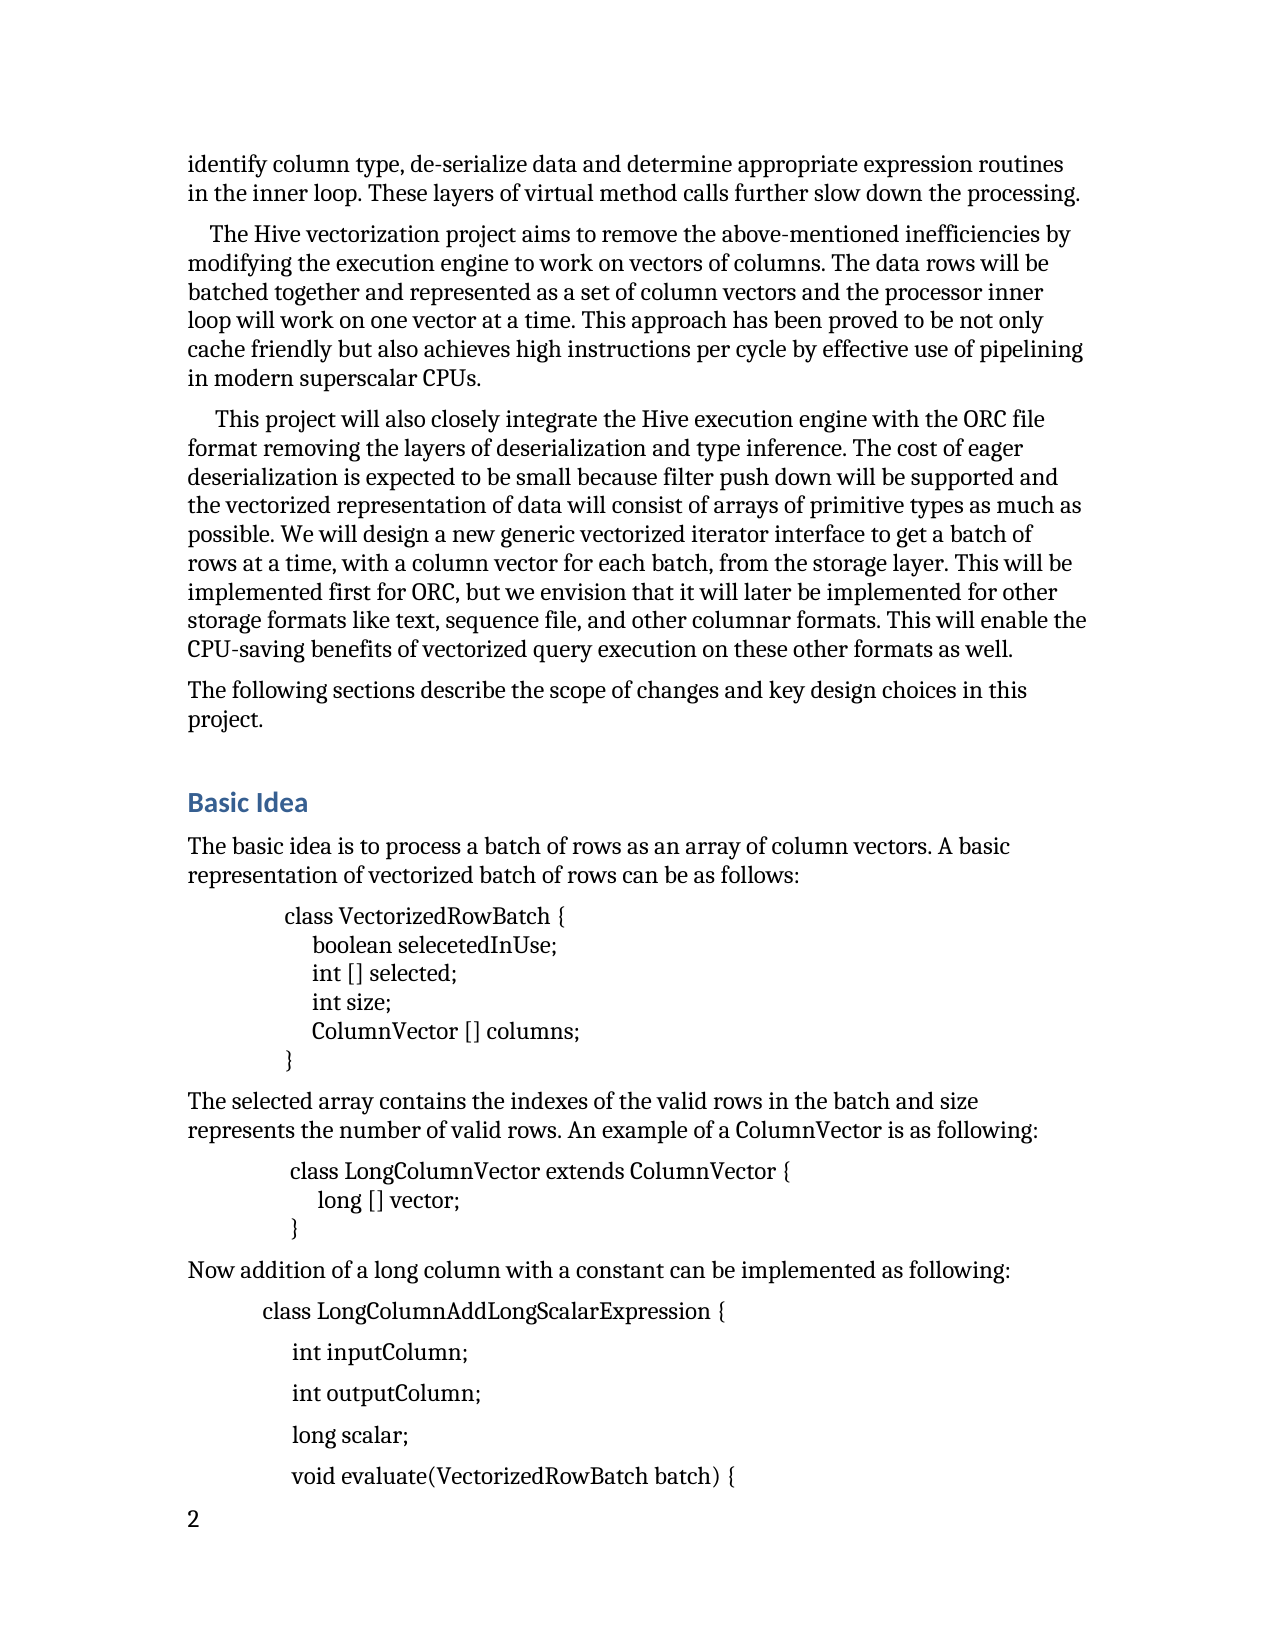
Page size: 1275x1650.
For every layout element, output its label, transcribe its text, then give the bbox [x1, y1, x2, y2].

text The following sections describe the scope of changes and key design choices in this project. [187, 676, 1087, 734]
list ColumnVector [] columns; [262, 1017, 1087, 1046]
text The basic idea is to process a batch of rows as an array of column vectors. A basic representation of vectorized batch of rows can be as follows: [187, 832, 1087, 889]
text long scalar; [187, 1421, 1087, 1449]
list class LongColumnAddLongScalarExpression { [262, 1297, 1087, 1326]
list int size; [262, 988, 1087, 1017]
list } [262, 1046, 1087, 1074]
text The Hive vectorization project aims to remove the above-mentioned inefficiencies by modifying the execution engine to work on vectors of columns. The data rows will be batched together and represented as a set of column vectors and the processor inner loop will work on one vector at a time. This approach has been proved to be not only cache friendly but also achieves high instructions per cycle by effective use of pipelining in modern superscalar CPUs. [187, 220, 1087, 392]
text int outputColumn; [187, 1379, 1087, 1408]
list class VectorizedRowBatch { [262, 902, 1087, 931]
list long [] vector; [262, 1186, 1087, 1214]
list class LongColumnVector extends ColumnVector { [262, 1157, 1087, 1186]
text This project will also closely integrate the Hive execution engine with the ORC file format removing the layers of deserialization and type inference. The cost of eager deserialization is expected to be small because filter push down will be supported and the vectorized representation of data will consist of arrays of primitive types as much as possible. We will design a new generic vectorized iterator interface to get a batch of rows at a time, with a column vector for each batch, from the storage layer. This will be implemented first for ORC, but we envision that it will later be implemented for other storage formats like text, sequence file, and other columnar formats. This will enable the CPU-saving benefits of vectorized query execution on these other formats as well. [187, 405, 1087, 664]
list int [] selected; [262, 959, 1087, 988]
subtitle Basic Idea [187, 784, 1087, 819]
text void evaluate(VectorizedRowBatch batch) { [187, 1462, 1087, 1491]
list } [262, 1214, 1087, 1243]
list boolean selecetedInUse; [262, 931, 1087, 959]
text Now addition of a long column with a constant can be implemented as following: [187, 1256, 1087, 1284]
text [187, 150, 1087, 207]
text The selected array contains the indexes of the valid rows in the batch and size represents the number of valid rows. An example of a ColumnVector is as following: [187, 1087, 1087, 1144]
text int inputColumn; [187, 1338, 1087, 1367]
